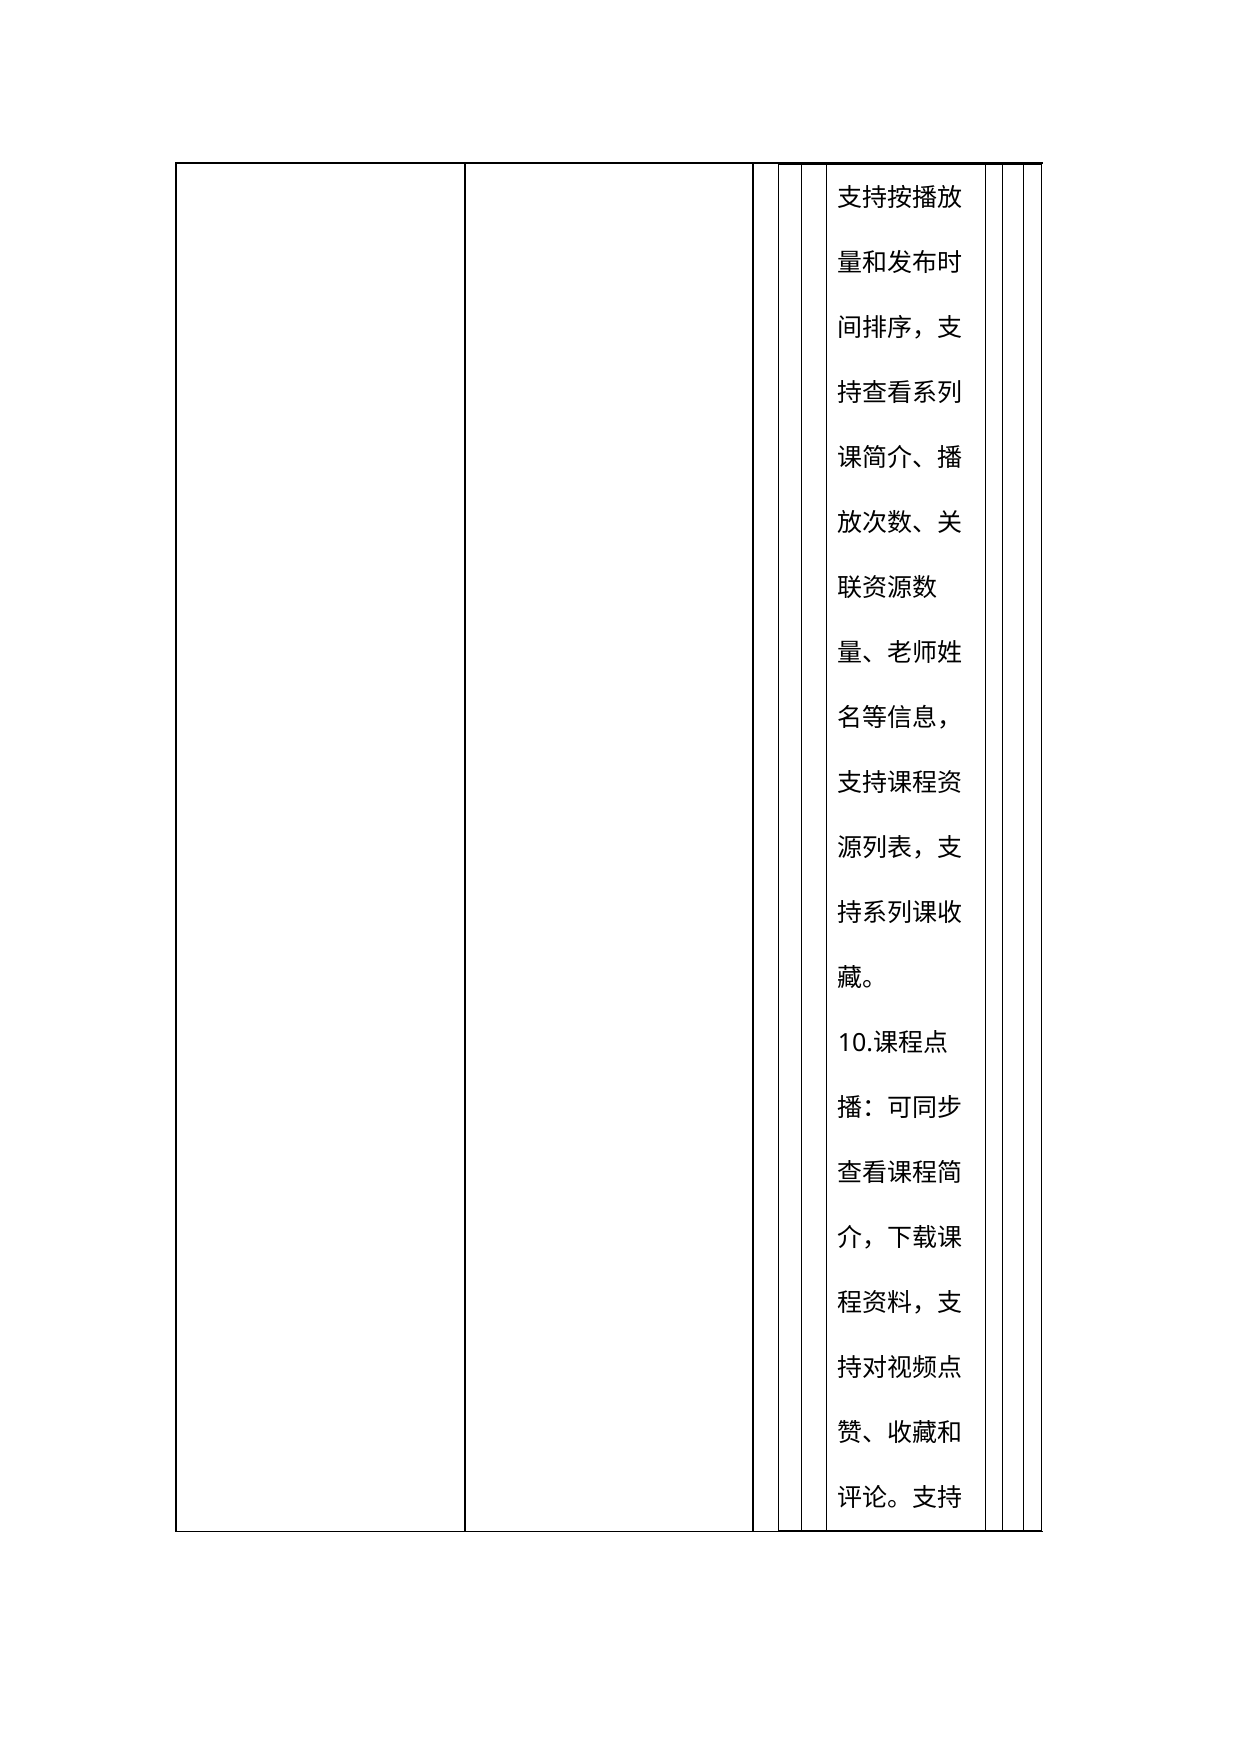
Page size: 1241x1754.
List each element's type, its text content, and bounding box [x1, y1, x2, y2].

table_cell [754, 164, 778, 1531]
table_cell [802, 165, 826, 1530]
table_cell [827, 165, 985, 1530]
table_cell [1024, 165, 1041, 1530]
table_cell [779, 165, 801, 1530]
table_cell 1 [177, 164, 464, 1531]
table_cell [1003, 165, 1023, 1530]
table_cell [986, 165, 1002, 1530]
table_cell [466, 164, 752, 1531]
